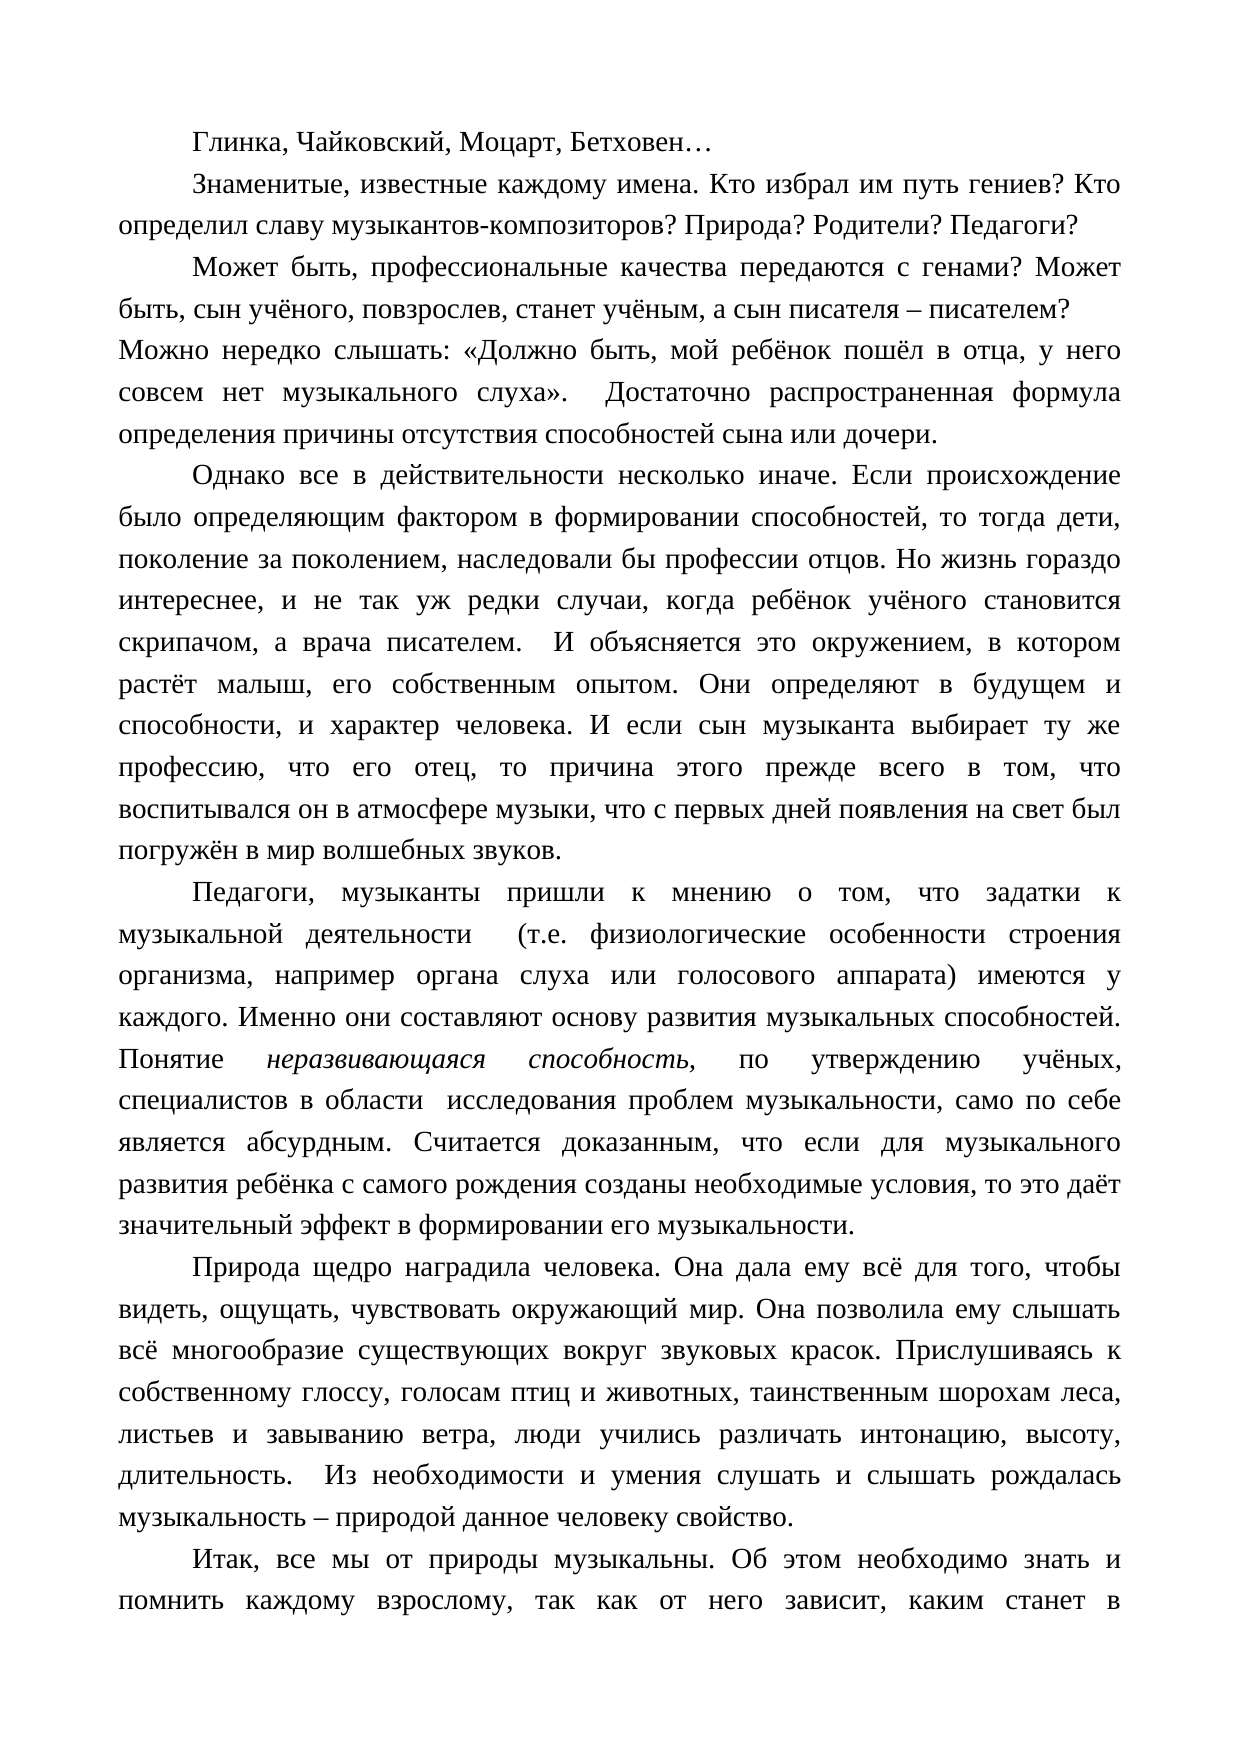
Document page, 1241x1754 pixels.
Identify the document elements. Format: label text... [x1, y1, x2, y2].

text Может быть, профессиональные качества передаются с генами? Может быть, сын учёного, повзрослев, станет учёным, а сын писателя – писателем? [118, 243, 1122, 326]
text Однако все в действительности несколько иначе. Если происхождение было определяющим фактором в формировании способностей, то тогда дети, поколение за поколением, наследовали бы профессии отцов. Но жизнь гораздо интереснее, и не так уж редки случаи, когда ребёнок учёного становится скрипачом, а врача писателем. И объясняется это окружением, в котором растёт малыш, его собственным опытом. Они определяют в будущем и способности, и характер человека. И если сын музыканта выбирает ту же профессию, что его отец, то причина этого прежде всего в том, что воспитывался он в атмосфере музыки, что с первых дней появления на свет был погружён в мир волшебных звуков. [118, 451, 1122, 868]
text Педагоги, музыканты пришли к мнению о том, что задатки к музыкальной деятельности (т.е. физиологические особенности строения организма, например органа слуха или голосового аппарата) имеются у каждого. Именно они составляют основу развития музыкальных способностей. Понятие неразвивающаяся способность, по утверждению учёных, специалистов в области исследования проблем музыкальности, само по себе является абсурдным. Считается доказанным, что если для музыкального развития ребёнка с самого рождения созданы необходимые условия, то это даёт значительный эффект в формировании его музыкальности. [118, 868, 1122, 1243]
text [118, 1535, 1122, 1618]
text Природа щедро наградила человека. Она дала ему всё для того, чтобы видеть, ощущать, чувствовать окружающий мир. Она позволила ему слышать всё многообразие существующих вокруг звуковых красок. Прислушиваясь к собственному глоссу, голосам птиц и животных, таинственным шорохам леса, листьев и завыванию ветра, люди учились различать интонацию, высоту, длительность. Из необходимости и умения слушать и слышать рождалась музыкальность – природой данное человеку свойство. [118, 1243, 1122, 1535]
text Можно нередко слышать: «Должно быть, мой ребёнок пошёл в отца, у него совсем нет музыкального слуха». Достаточно распространенная формула определения причины отсутствия способностей сына или дочери. [118, 326, 1122, 451]
text Знаменитые, известные каждому имена. Кто избрал им путь гениев? Кто определил славу музыкантов-композиторов? Природа? Родители? Педагоги? [118, 160, 1122, 243]
text Глинка, Чайковский, Моцарт, Бетховен… [118, 118, 1122, 160]
